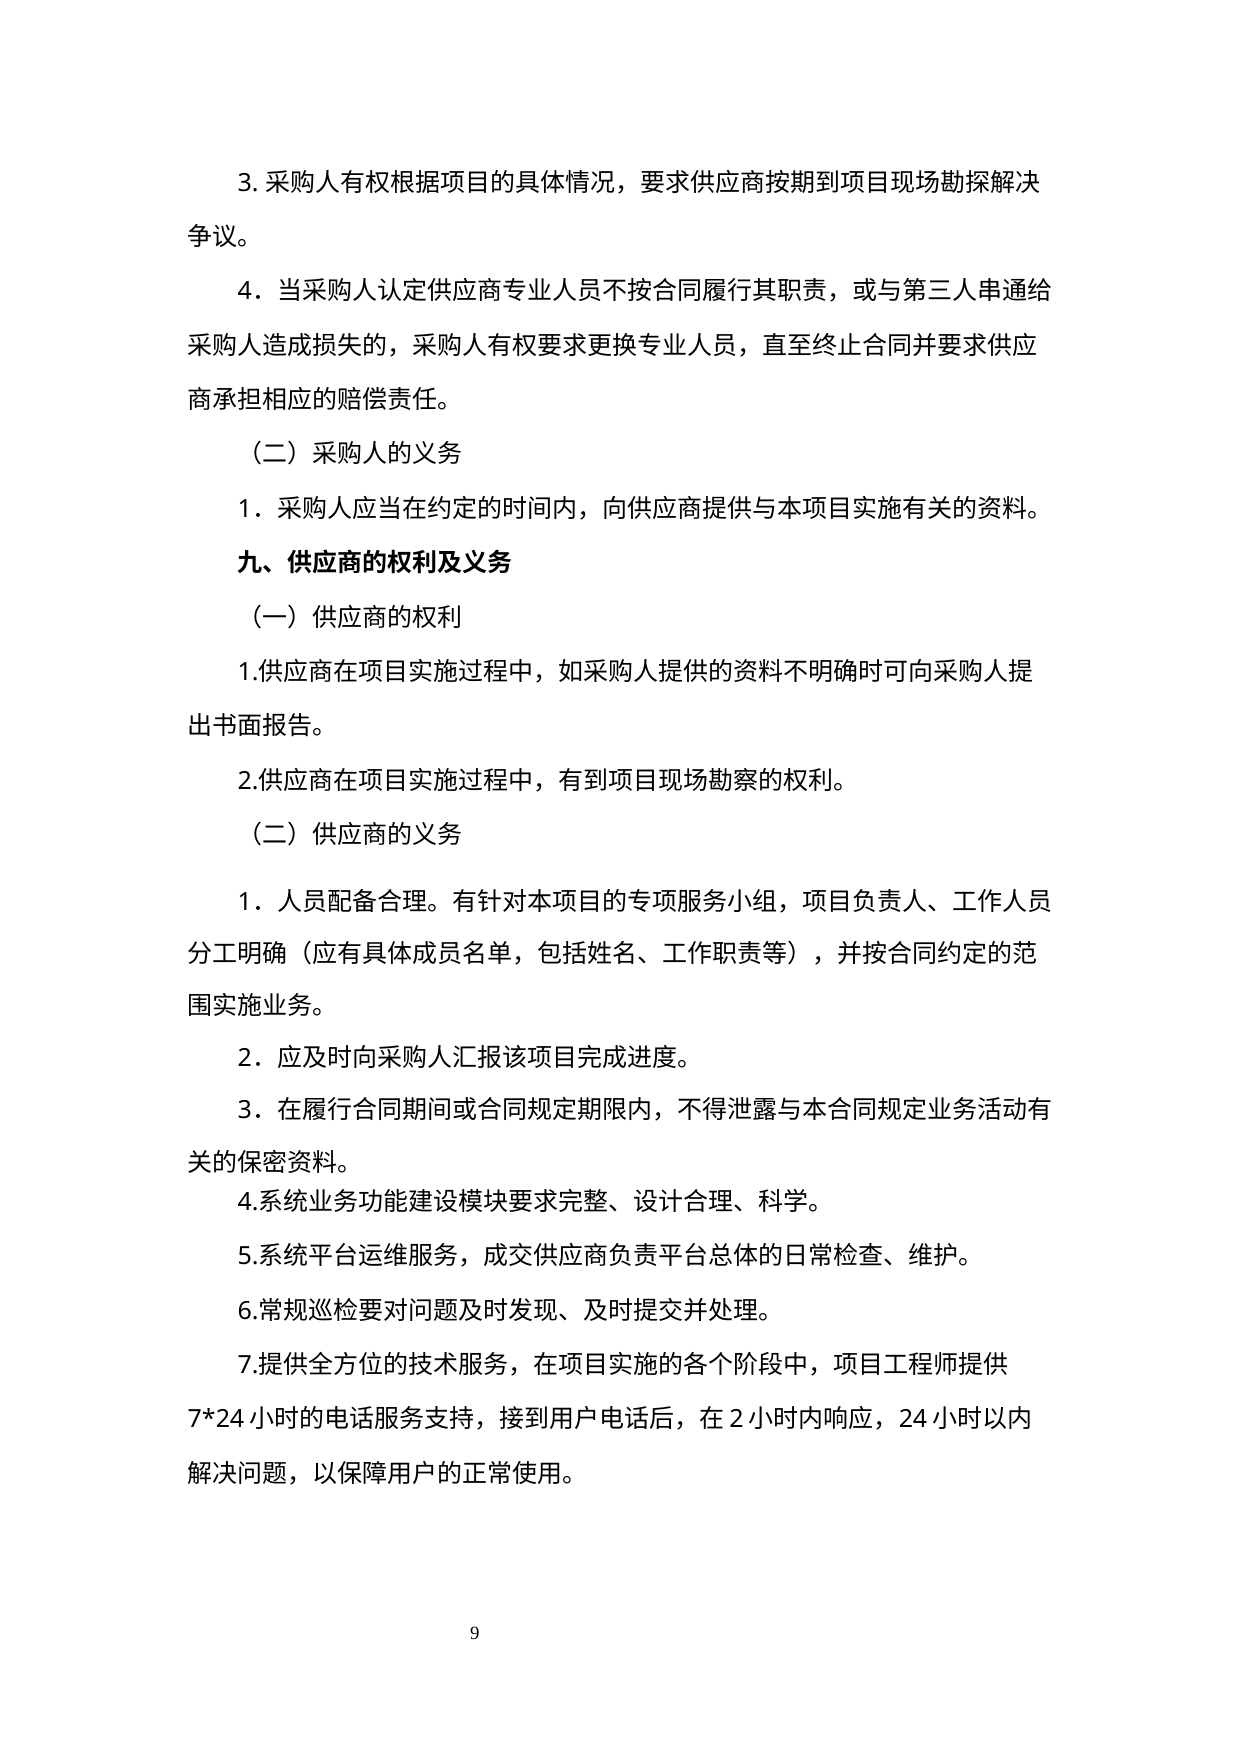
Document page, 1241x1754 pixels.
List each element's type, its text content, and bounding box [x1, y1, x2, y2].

text （一）供应商的权利 [187, 597, 1053, 633]
text 3．在履行合同期间或合同规定期限内，不得泄露与本合同规定业务活动有关的保密资料。 [187, 1077, 1053, 1181]
text 1．采购人应当在约定的时间内，向供应商提供与本项目实施有关的资料。 [187, 488, 1053, 524]
text 6.常规巡检要对问题及时发现、及时提交并处理。 [187, 1290, 1053, 1326]
text （二）采购人的义务 [187, 434, 1053, 470]
text 2．应及时向采购人汇报该项目完成进度。 [187, 1025, 1053, 1077]
text 5.系统平台运维服务，成交供应商负责平台总体的日常检查、维护。 [187, 1236, 1053, 1272]
text 4．当采购人认定供应商专业人员不按合同履行其职责，或与第三人串通给采购人造成损失的，采购人有权要求更换专业人员，直至终止合同并要求供应商承担相应的赔偿责任。 [187, 271, 1053, 416]
text 1．人员配备合理。有针对本项目的专项服务小组，项目负责人、工作人员分工明确（应有具体成员名单，包括姓名、工作职责等），并按合同约定的范围实施业务。 [187, 869, 1053, 1025]
text 3. 采购人有权根据项目的具体情况，要求供应商按期到项目现场勘探解决争议。 [187, 162, 1053, 253]
text 7.提供全方位的技术服务，在项目实施的各个阶段中，项目工程师提供7*24小时的电话服务支持，接到用户电话后，在2小时内响应，24小时以内解决问题，以保障用户的正常使用。 [187, 1344, 1053, 1489]
text 1.供应商在项目实施过程中，如采购人提供的资料不明确时可向采购人提出书面报告。 [187, 651, 1053, 742]
text 2.供应商在项目实施过程中，有到项目现场勘察的权利。 [187, 760, 1053, 796]
text 九、供应商的权利及义务 [187, 543, 1053, 579]
text （二）供应商的义务 [187, 814, 1053, 851]
text 4.系统业务功能建设模块要求完整、设计合理、科学。 [187, 1181, 1053, 1218]
